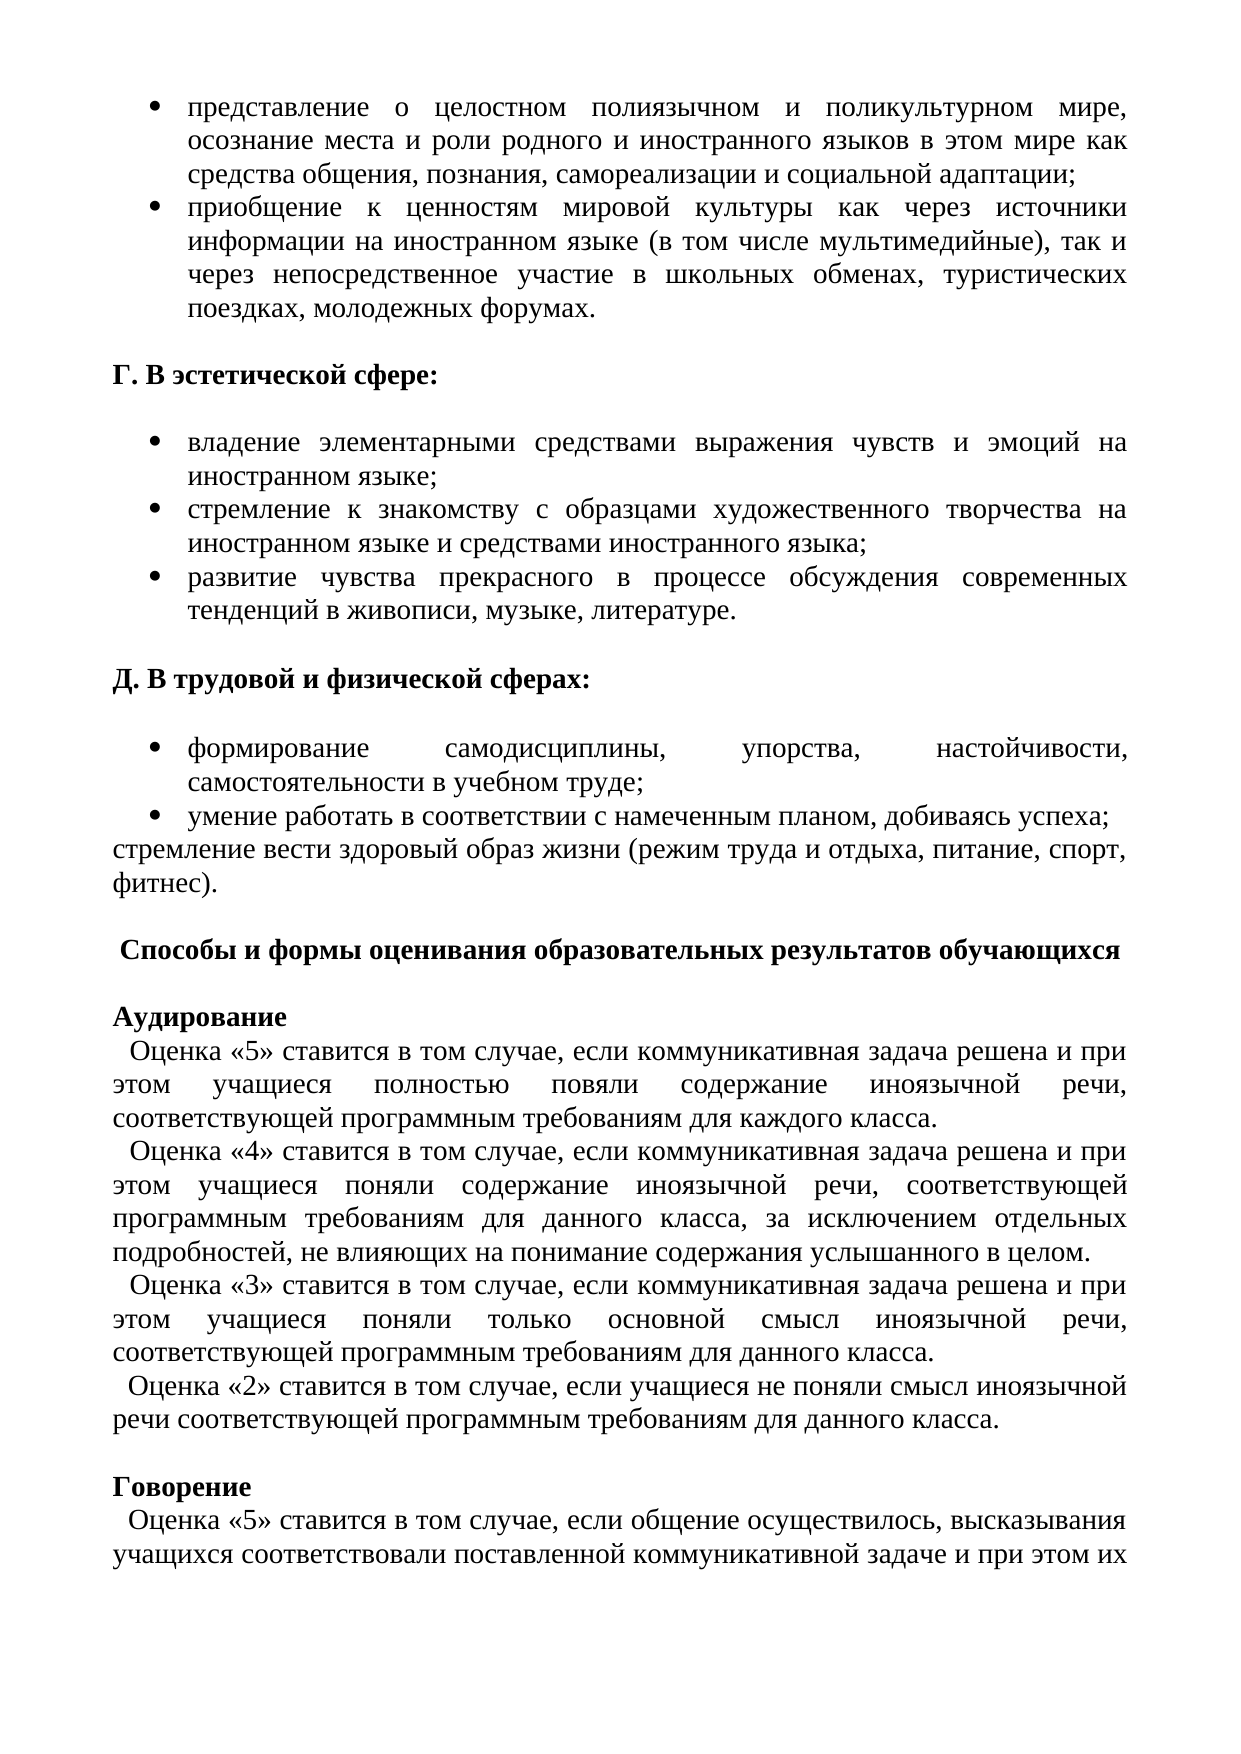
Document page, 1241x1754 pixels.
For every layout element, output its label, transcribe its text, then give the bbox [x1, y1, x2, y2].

list формирование самодисциплины, упорства, настойчивости, самостоятельности в учебном труде; [150, 731, 1128, 798]
list приобщение к ценностям мировой культуры как через источники информации на иностранном языке (в том числе мультимедийные), так и через непосредственное участие в школьных обменах, туристических поездках, молодежных форумах. [150, 189, 1128, 324]
list владение элементарными средствами выражения чувств и эмоций на иностранном языке; [150, 424, 1128, 491]
text Способы и формы оценивания образовательных результатов обучающихся [112, 932, 1128, 966]
text Оценка «2» ставится в том случае, если учащиеся не поняли смысл иноязычной речи соответствующей программным требованиям для данного класса. [112, 1368, 1128, 1435]
list стремление к знакомству с образцами художественного творчества на иностранном языке и средствами иностранного языка; [150, 491, 1128, 559]
text Г. В эстетической сфере: [112, 357, 1128, 391]
text стремление вести здоровый образ жизни (режим труда и отдыха, питание, спорт, фитнес). [112, 831, 1128, 898]
text Оценка «5» ставится в том случае, если коммуникативная задача решена и при этом учащиеся полностью повяли содержание иноязычной речи, соответствующей программным требованиям для каждого класса. [112, 1033, 1128, 1133]
text Говорение [112, 1469, 1128, 1502]
text Аудирование [112, 999, 1128, 1033]
list умение работать в соответствии с намеченным планом, добиваясь успеха; [150, 798, 1128, 831]
text Оценка «3» ставится в том случае, если коммуникативная задача решена и при этом учащиеся поняли только основной смысл иноязычной речи, соответствующей программным требованиям для данного класса. [112, 1267, 1128, 1368]
list развитие чувства прекрасного в процессе обсуждения современных тенденций в живописи, музыке, литературе. [150, 559, 1128, 626]
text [112, 1502, 1128, 1569]
text Оценка «4» ставится в том случае, если коммуникативная задача решена и при этом учащиеся поняли содержание иноязычной речи, соответствующей программным требованиям для данного класса, за исключением отдельных подробностей, не влияющих на понимание содержания услышанного в целом. [112, 1133, 1128, 1267]
text Д. В трудовой и физической сферах: [112, 661, 1128, 695]
list представление о целостном полиязычном и поликультурном мире, осознание места и роли родного и иностранного языков в этом мире как средства общения, познания, самореализации и социальной адаптации; [150, 89, 1128, 189]
